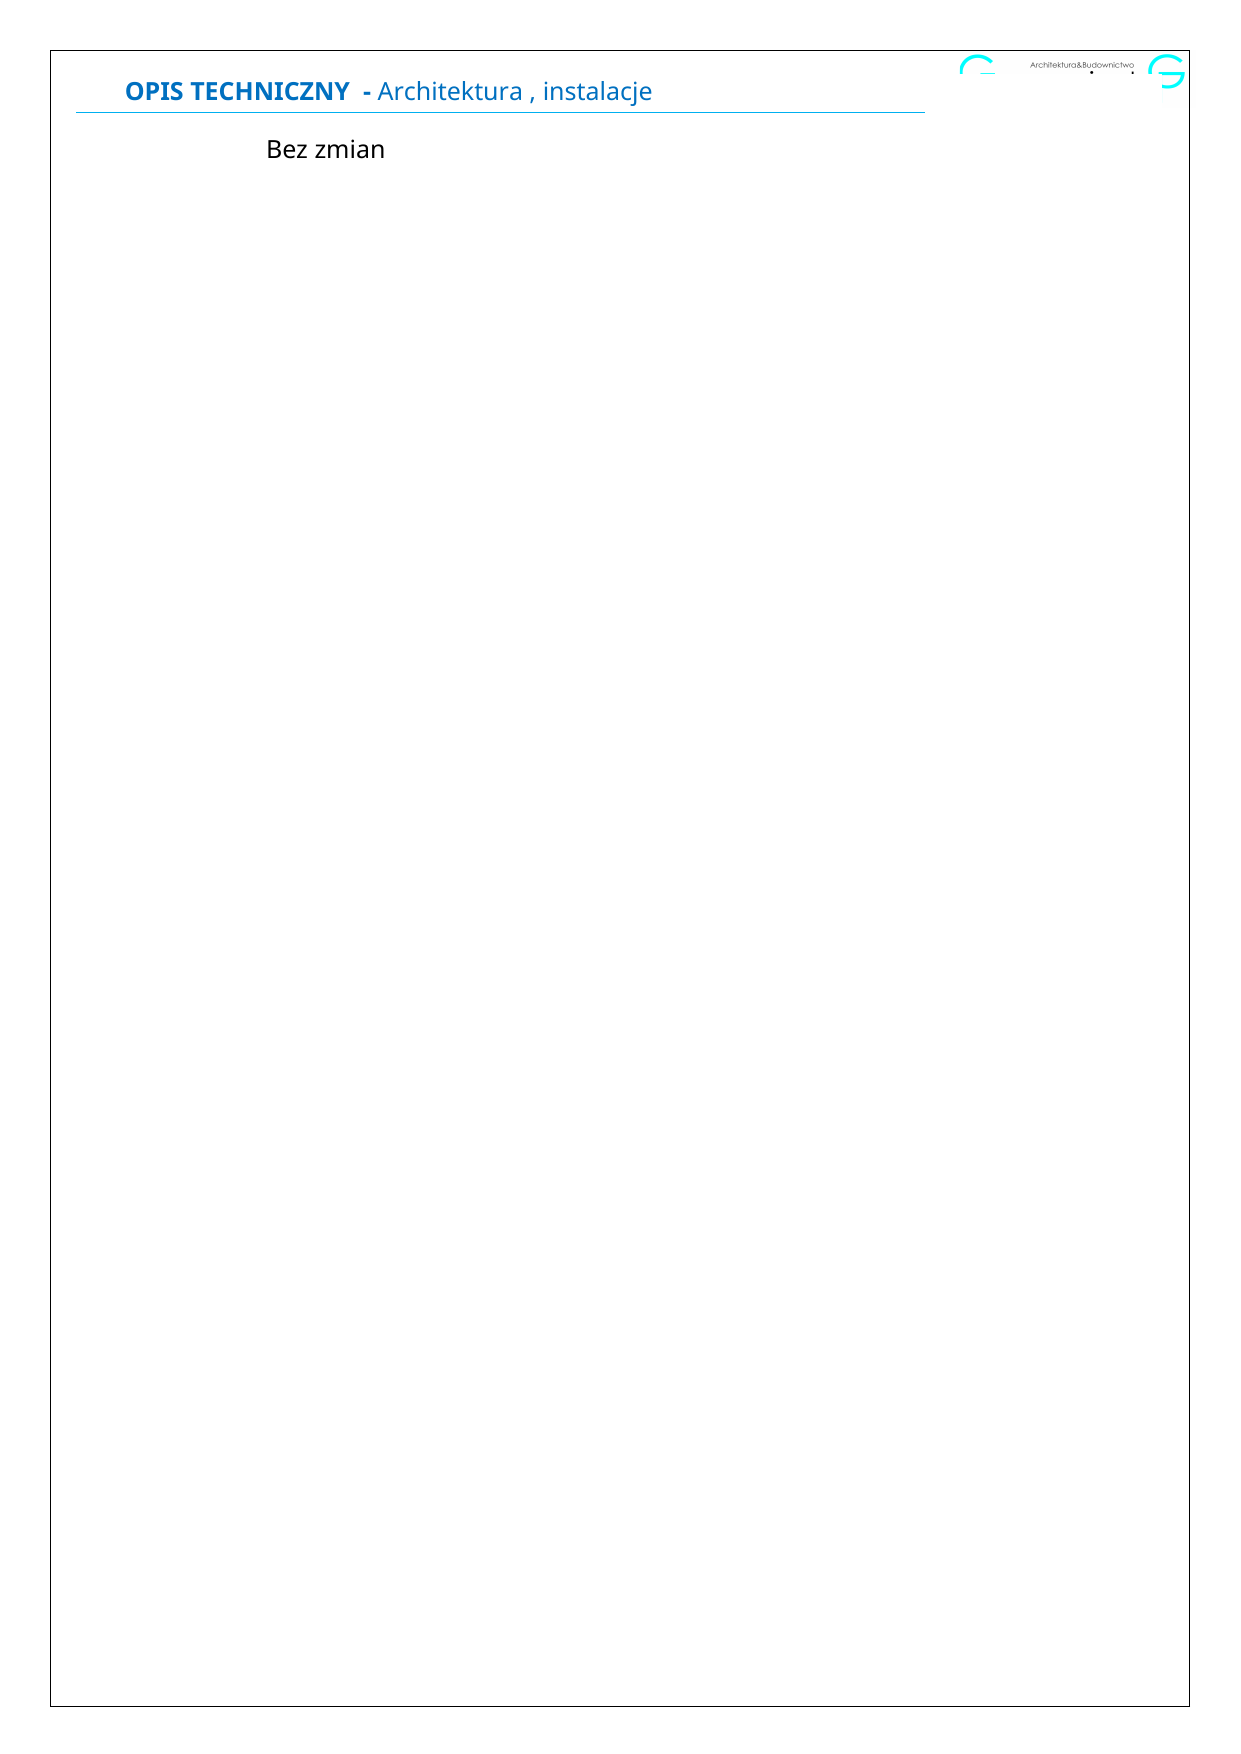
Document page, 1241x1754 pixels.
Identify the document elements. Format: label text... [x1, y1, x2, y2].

picture [1190, 50, 1196, 108]
text Bez zmian [193, 132, 1162, 166]
picture [959, 51, 1189, 108]
